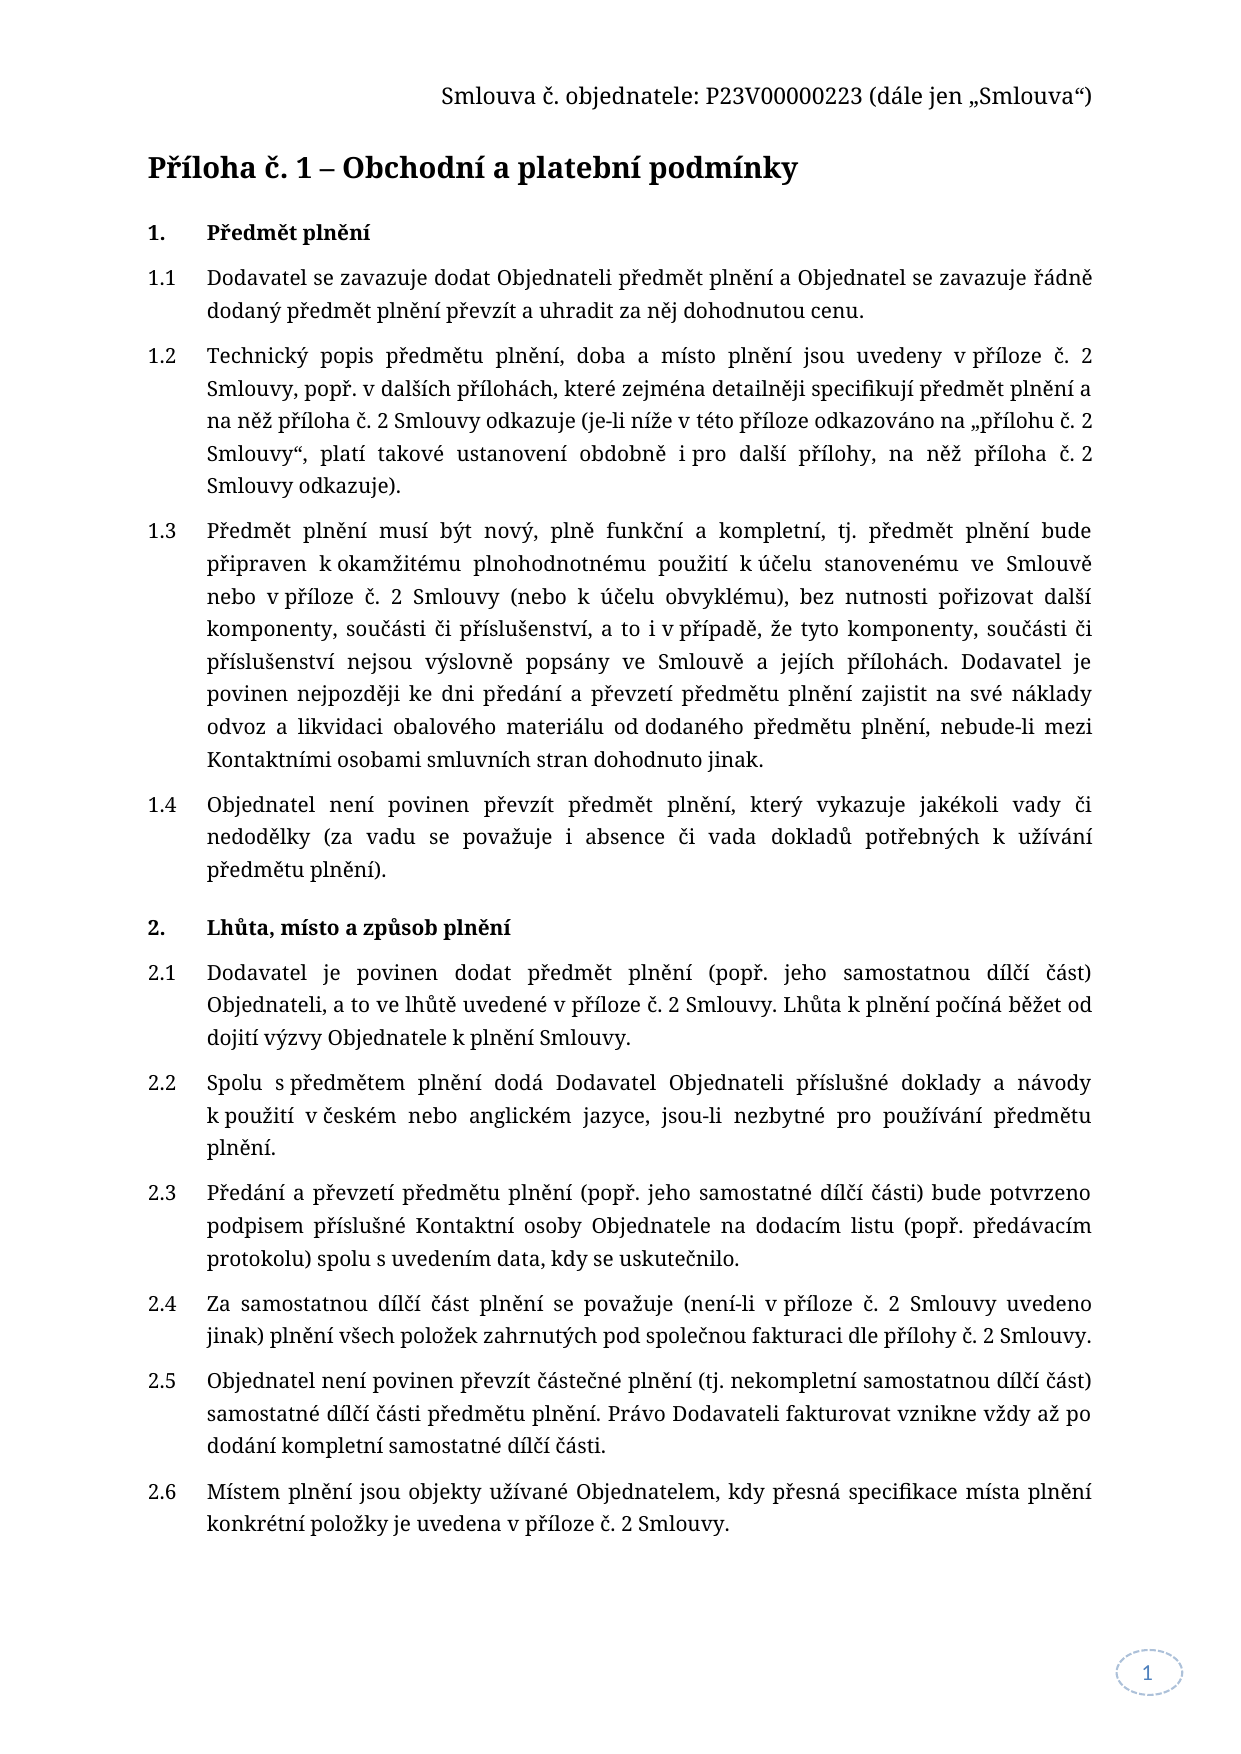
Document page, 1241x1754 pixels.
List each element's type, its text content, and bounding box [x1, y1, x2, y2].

list Objednatel není povinen převzít částečné plnění (tj. nekompletní samostatnou dílčí část) samostatné dílčí části předmětu plnění. Právo Dodavateli fakturovat vznikne vždy až po dodání kompletní samostatné dílčí části. [148, 1366, 1093, 1460]
text Příloha č. 1 – Obchodní a platební podmínky [148, 148, 1093, 187]
list Technický popis předmětu plnění, doba a místo plnění jsou uvedeny v příloze č. 2 Smlouvy, popř. v dalších přílohách, které zejména detailněji specifikují předmět plnění a na něž příloha č. 2 Smlouvy odkazuje (je-li níže v této příloze odkazováno na „přílohu č. 2 Smlouvy“, platí takové ustanovení obdobně i pro další přílohy, na něž příloha č. 2 Smlouvy odkazuje). [148, 341, 1093, 500]
list Místem plnění jsou objekty užívané Objednatelem, kdy přesná specifikace místa plnění konkrétní položky je uvedena v příloze č. 2 Smlouvy. [148, 1477, 1093, 1538]
list Spolu s předmětem plnění dodá Dodavatel Objednateli příslušné doklady a návody k použití v českém nebo anglickém jazyce, jsou-li nezbytné pro používání předmětu plnění. [148, 1068, 1093, 1162]
list Za samostatnou dílčí část plnění se považuje (není-li v příloze č. 2 Smlouvy uvedeno jinak) plnění všech položek zahrnutých pod společnou fakturaci dle přílohy č. 2 Smlouvy. [148, 1289, 1093, 1350]
list Lhůta, místo a způsob plnění [148, 913, 1093, 941]
list Dodavatel je povinen dodat předmět plnění (popř. jeho samostatnou dílčí část) Objednateli, a to ve lhůtě uvedené v příloze č. 2 Smlouvy. Lhůta k plnění počíná běžet od dojití výzvy Objednatele k plnění Smlouvy. [148, 958, 1093, 1051]
list Dodavatel se zavazuje dodat Objednateli předmět plnění a Objednatel se zavazuje řádně dodaný předmět plnění převzít a uhradit za něj dohodnutou cenu. [148, 263, 1093, 324]
list Předání a převzetí předmětu plnění (popř. jeho samostatné dílčí části) bude potvrzeno podpisem příslušné Kontaktní osoby Objednatele na dodacím listu (popř. předávacím protokolu) spolu s uvedením data, kdy se uskutečnilo. [148, 1178, 1093, 1272]
list Objednatel není povinen převzít předmět plnění, který vykazuje jakékoli vady či nedodělky (za vadu se považuje i absence či vada dokladů potřebných k užívání předmětu plnění). [148, 790, 1093, 883]
list Předmět plnění musí být nový, plně funkční a kompletní, tj. předmět plnění bude připraven k okamžitému plnohodnotnému použití k účelu stanovenému ve Smlouvě nebo v příloze č. 2 Smlouvy (nebo k účelu obvyklému), bez nutnosti pořizovat další komponenty, součásti či příslušenství, a to i v případě, že tyto komponenty, součásti či příslušenství nejsou výslovně popsány ve Smlouvě a jejích přílohách. Dodavatel je povinen nejpozději ke dni předání a převzetí předmětu plnění zajistit na své náklady odvoz a likvidaci obalového materiálu od dodaného předmětu plnění, nebude-li mezi Kontaktními osobami smluvních stran dohodnuto jinak. [148, 517, 1093, 773]
list Předmět plnění [148, 218, 1093, 247]
